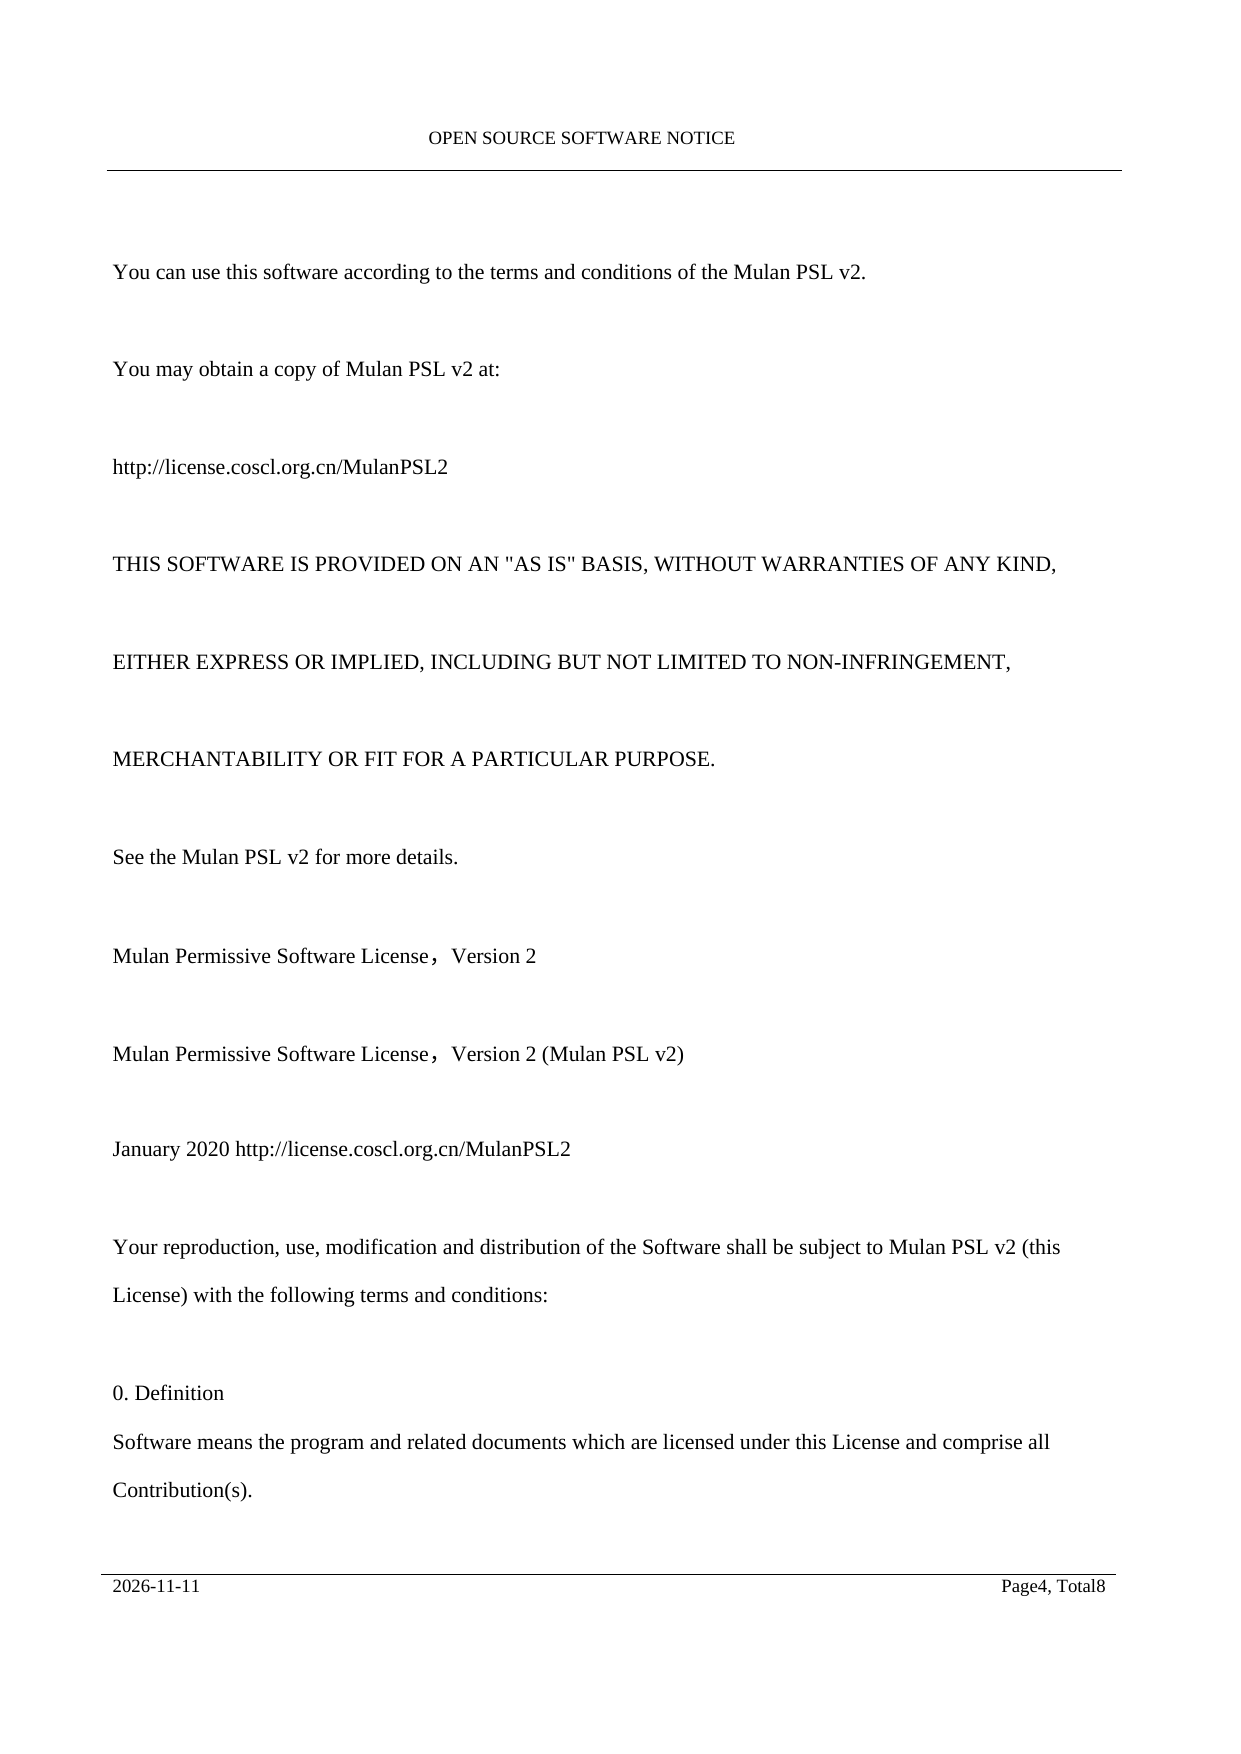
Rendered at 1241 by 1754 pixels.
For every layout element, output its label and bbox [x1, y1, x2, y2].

text [112, 206, 1128, 1506]
